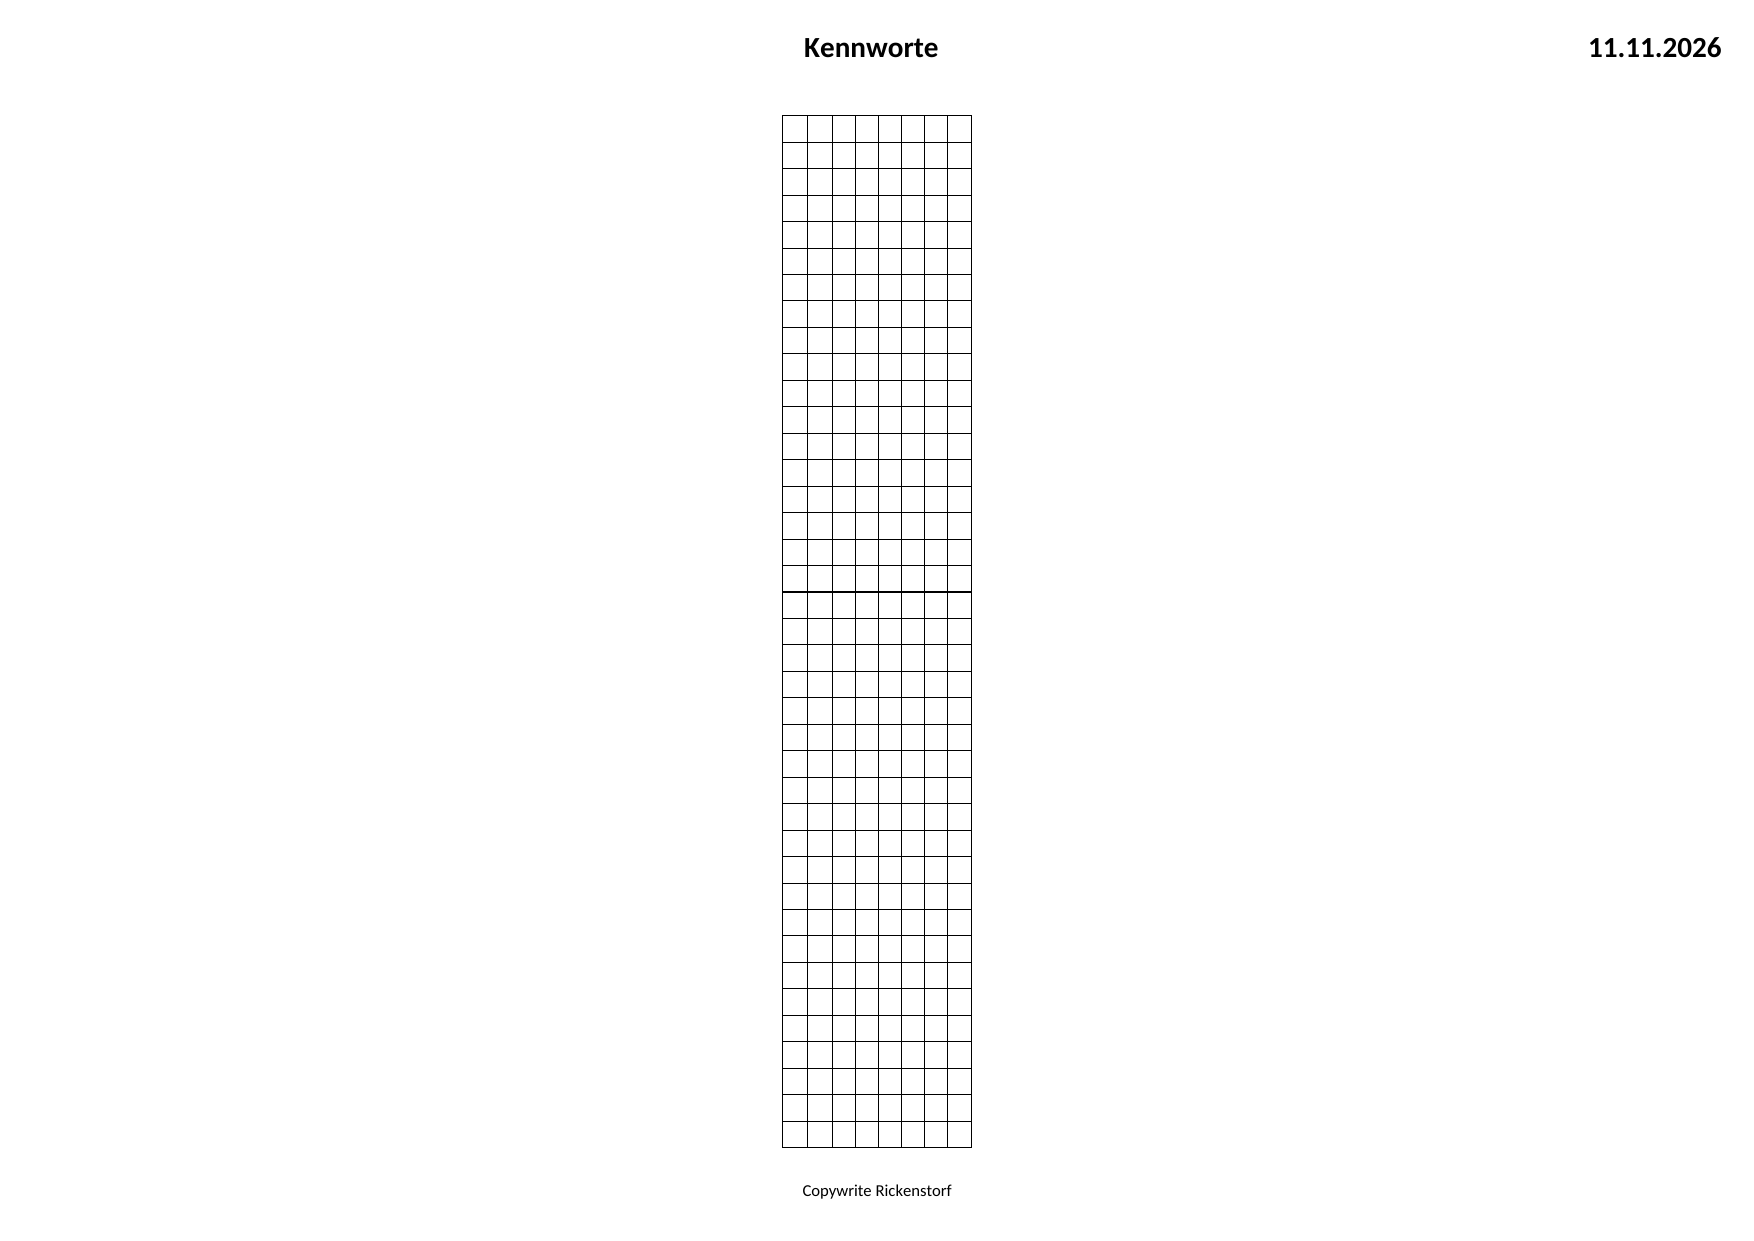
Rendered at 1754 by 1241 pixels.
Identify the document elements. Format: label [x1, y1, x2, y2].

table_cell [879, 910, 901, 935]
table_cell [902, 593, 924, 618]
table_cell [925, 381, 947, 406]
table_cell [902, 407, 924, 433]
table_cell [879, 566, 901, 591]
table_cell [783, 487, 807, 512]
table_cell [808, 645, 832, 671]
table_cell [856, 513, 878, 538]
table_cell [948, 619, 971, 644]
table_cell [856, 751, 878, 777]
table_cell [856, 884, 878, 909]
table_cell [808, 989, 832, 1015]
table_cell [856, 936, 878, 962]
table_cell [808, 301, 832, 327]
table_cell [783, 831, 807, 856]
table_cell [879, 540, 901, 565]
table_cell [925, 487, 947, 512]
table_cell [783, 645, 807, 671]
table_cell [783, 301, 807, 327]
table_cell [879, 275, 901, 300]
table_cell [856, 487, 878, 512]
table_cell [783, 513, 807, 538]
table_cell [783, 804, 807, 829]
table_cell [783, 857, 807, 882]
table_cell [925, 1042, 947, 1068]
table_cell [902, 989, 924, 1015]
table_cell [856, 645, 878, 671]
table_cell [856, 407, 878, 433]
table_cell [948, 831, 971, 856]
table_cell [925, 804, 947, 829]
table_cell [856, 1095, 878, 1121]
table_cell [879, 1095, 901, 1121]
table_cell [925, 407, 947, 433]
table_cell [808, 487, 832, 512]
table_cell [833, 1042, 855, 1068]
table_cell [902, 619, 924, 644]
table_cell [925, 222, 947, 247]
table_cell [902, 831, 924, 856]
table_cell [902, 249, 924, 274]
table_cell [879, 672, 901, 697]
table_cell [808, 407, 832, 433]
table_cell [879, 460, 901, 486]
table_cell [833, 275, 855, 300]
table_header [902, 116, 924, 142]
table_cell [833, 989, 855, 1015]
table_cell [833, 725, 855, 750]
table_cell [902, 434, 924, 459]
table_cell [833, 857, 855, 882]
table_cell [808, 169, 832, 194]
table_cell [783, 460, 807, 486]
table_cell [833, 143, 855, 168]
table_cell [783, 1016, 807, 1041]
table_cell [902, 460, 924, 486]
table_cell [808, 1069, 832, 1094]
table_cell [856, 725, 878, 750]
table_cell [879, 434, 901, 459]
table_cell [856, 1042, 878, 1068]
table_cell [783, 354, 807, 380]
table_cell [948, 698, 971, 724]
table_cell [808, 540, 832, 565]
table_cell [925, 566, 947, 591]
table_cell [902, 804, 924, 829]
table_cell [856, 778, 878, 803]
table_cell [902, 540, 924, 565]
table_cell [879, 301, 901, 327]
table_cell [833, 936, 855, 962]
table_cell [925, 672, 947, 697]
table_cell [925, 513, 947, 538]
table_cell [925, 434, 947, 459]
table_cell [948, 751, 971, 777]
table_cell [833, 619, 855, 644]
table_cell [808, 910, 832, 935]
table_cell [902, 645, 924, 671]
table_cell [856, 804, 878, 829]
table_cell [925, 354, 947, 380]
table_cell [833, 328, 855, 353]
table_cell [783, 275, 807, 300]
table_cell [833, 249, 855, 274]
table_cell [902, 1016, 924, 1041]
table_cell [948, 249, 971, 274]
table_cell [856, 1122, 878, 1147]
table_cell [833, 804, 855, 829]
table_cell [925, 1069, 947, 1094]
table_cell [948, 169, 971, 194]
table_cell [808, 354, 832, 380]
table_cell [879, 354, 901, 380]
table_cell [948, 381, 971, 406]
table_cell [856, 1016, 878, 1041]
table_cell [856, 434, 878, 459]
table_header [856, 116, 878, 142]
table_cell [879, 645, 901, 671]
table_cell [879, 487, 901, 512]
table_cell [833, 540, 855, 565]
table_cell [925, 963, 947, 988]
table_cell [783, 566, 807, 591]
table_cell [925, 1095, 947, 1121]
table_cell [948, 884, 971, 909]
table_cell [856, 169, 878, 194]
table_cell [925, 778, 947, 803]
table_cell [833, 566, 855, 591]
table_cell [925, 301, 947, 327]
table_cell [879, 1042, 901, 1068]
table_header [833, 116, 855, 142]
table_cell [856, 222, 878, 247]
table_cell [925, 143, 947, 168]
table_cell [925, 751, 947, 777]
table_cell [902, 672, 924, 697]
table_cell [948, 778, 971, 803]
table_cell [925, 275, 947, 300]
table_cell [808, 1095, 832, 1121]
table_cell [879, 804, 901, 829]
table_cell [948, 222, 971, 247]
table_cell [925, 936, 947, 962]
table_header [925, 116, 947, 142]
table_cell [856, 857, 878, 882]
table_cell [925, 884, 947, 909]
table_cell [879, 989, 901, 1015]
table_cell [856, 328, 878, 353]
table_cell [856, 831, 878, 856]
table_cell [879, 831, 901, 856]
table_cell [783, 751, 807, 777]
table_cell [879, 1016, 901, 1041]
table_cell [808, 963, 832, 988]
table_cell [879, 513, 901, 538]
table_cell [808, 566, 832, 591]
table_cell [808, 672, 832, 697]
table_cell [948, 1042, 971, 1068]
table_cell [948, 672, 971, 697]
table_cell [879, 1069, 901, 1094]
table_cell [925, 989, 947, 1015]
table_cell [925, 196, 947, 221]
table_cell [856, 672, 878, 697]
table_cell [833, 778, 855, 803]
table_cell [808, 936, 832, 962]
table_cell [948, 301, 971, 327]
table_cell [833, 698, 855, 724]
table_cell [833, 831, 855, 856]
table_cell [879, 936, 901, 962]
table_cell [902, 328, 924, 353]
table_cell [783, 593, 807, 618]
table_cell [948, 460, 971, 486]
table_cell [856, 460, 878, 486]
table_cell [948, 1122, 971, 1147]
table_cell [879, 249, 901, 274]
table_cell [856, 354, 878, 380]
table_cell [856, 619, 878, 644]
table_cell [783, 910, 807, 935]
table_cell [902, 1042, 924, 1068]
table_cell [948, 354, 971, 380]
table_cell [783, 725, 807, 750]
table_cell [833, 196, 855, 221]
table_cell [856, 698, 878, 724]
table_cell [925, 540, 947, 565]
table_cell [902, 301, 924, 327]
table_cell [783, 434, 807, 459]
table_cell [833, 963, 855, 988]
table_cell [783, 963, 807, 988]
table_cell [925, 857, 947, 882]
table_cell [833, 301, 855, 327]
table_cell [808, 328, 832, 353]
table_cell [833, 884, 855, 909]
table_cell [948, 936, 971, 962]
table_cell [925, 831, 947, 856]
table_cell [783, 1042, 807, 1068]
table_cell [948, 725, 971, 750]
table_cell [902, 196, 924, 221]
table_cell [833, 645, 855, 671]
table_cell [879, 1122, 901, 1147]
table_cell [783, 619, 807, 644]
table_cell [879, 619, 901, 644]
table_cell [902, 222, 924, 247]
table_cell [783, 698, 807, 724]
table_cell [902, 275, 924, 300]
table_cell [808, 804, 832, 829]
table_cell [833, 513, 855, 538]
table_cell [833, 751, 855, 777]
table_cell [856, 275, 878, 300]
table_cell [902, 487, 924, 512]
table_cell [833, 354, 855, 380]
table_cell [902, 936, 924, 962]
table_cell [948, 434, 971, 459]
table_cell [808, 619, 832, 644]
table_cell [783, 381, 807, 406]
table_cell [902, 963, 924, 988]
table_cell [783, 1095, 807, 1121]
table_cell [948, 1069, 971, 1094]
table_cell [808, 725, 832, 750]
table_cell [902, 143, 924, 168]
table_cell [833, 910, 855, 935]
table_cell [808, 249, 832, 274]
table_cell [879, 884, 901, 909]
table_cell [856, 301, 878, 327]
table_cell [879, 778, 901, 803]
table_cell [783, 778, 807, 803]
table_cell [925, 593, 947, 618]
table_cell [948, 513, 971, 538]
table_cell [808, 434, 832, 459]
table_cell [902, 1095, 924, 1121]
table_cell [808, 831, 832, 856]
table_cell [833, 381, 855, 406]
table_cell [808, 275, 832, 300]
table_cell [879, 698, 901, 724]
table_cell [902, 566, 924, 591]
table_cell [783, 249, 807, 274]
table_cell [808, 460, 832, 486]
table_cell [808, 513, 832, 538]
table_cell [902, 751, 924, 777]
table_cell [783, 143, 807, 168]
table_cell [902, 1069, 924, 1094]
table_cell [783, 196, 807, 221]
table_cell [879, 222, 901, 247]
table_cell [783, 884, 807, 909]
table_cell [948, 1016, 971, 1041]
table_cell [925, 1122, 947, 1147]
table_cell [948, 566, 971, 591]
table_cell [856, 566, 878, 591]
table_cell [879, 381, 901, 406]
table_cell [902, 884, 924, 909]
table_cell [833, 169, 855, 194]
table_cell [783, 328, 807, 353]
table_cell [783, 672, 807, 697]
table_cell [833, 1016, 855, 1041]
table_header [783, 116, 807, 142]
table_header [808, 116, 832, 142]
table_cell [856, 143, 878, 168]
table_cell [879, 407, 901, 433]
table_cell [808, 196, 832, 221]
table_cell [925, 725, 947, 750]
table_cell [902, 513, 924, 538]
table_cell [925, 1016, 947, 1041]
table_cell [783, 222, 807, 247]
table_cell [925, 249, 947, 274]
table_cell [948, 910, 971, 935]
table_cell [808, 1042, 832, 1068]
table_cell [925, 328, 947, 353]
table_cell [808, 143, 832, 168]
table_cell [808, 778, 832, 803]
table_cell [856, 196, 878, 221]
table_cell [925, 698, 947, 724]
table_cell [902, 169, 924, 194]
table_cell [948, 593, 971, 618]
table_cell [856, 381, 878, 406]
table_cell [856, 249, 878, 274]
table_cell [783, 989, 807, 1015]
table_cell [948, 857, 971, 882]
table_cell [925, 645, 947, 671]
table_cell [833, 1122, 855, 1147]
table_cell [833, 672, 855, 697]
table_cell [879, 751, 901, 777]
table_cell [856, 1069, 878, 1094]
table_cell [833, 222, 855, 247]
table_cell [902, 381, 924, 406]
table_cell [833, 434, 855, 459]
table_cell [948, 963, 971, 988]
table_cell [948, 989, 971, 1015]
table_cell [783, 1069, 807, 1094]
table_cell [879, 725, 901, 750]
table_cell [783, 169, 807, 194]
table_cell [808, 751, 832, 777]
table_cell [925, 910, 947, 935]
table_cell [833, 1069, 855, 1094]
table_cell [808, 857, 832, 882]
table_cell [948, 196, 971, 221]
table_cell [808, 593, 832, 618]
table_cell [856, 593, 878, 618]
table_cell [856, 910, 878, 935]
table_cell [833, 593, 855, 618]
table_cell [879, 143, 901, 168]
table_cell [783, 540, 807, 565]
table_header [948, 116, 971, 142]
table_cell [783, 407, 807, 433]
table_cell [902, 725, 924, 750]
table_cell [948, 328, 971, 353]
table_cell [879, 169, 901, 194]
table_cell [833, 407, 855, 433]
table_cell [948, 407, 971, 433]
table_cell [783, 1122, 807, 1147]
table_cell [856, 989, 878, 1015]
table_cell [833, 460, 855, 486]
table_cell [808, 698, 832, 724]
table_cell [925, 460, 947, 486]
table_cell [948, 1095, 971, 1121]
table_cell [856, 963, 878, 988]
table_cell [948, 487, 971, 512]
table_cell [879, 196, 901, 221]
table_cell [808, 222, 832, 247]
table_cell [902, 354, 924, 380]
table_cell [833, 487, 855, 512]
table_cell [948, 804, 971, 829]
table_cell [948, 143, 971, 168]
table_cell [902, 910, 924, 935]
table_cell [948, 645, 971, 671]
table_cell [879, 857, 901, 882]
table_cell [783, 936, 807, 962]
table_cell [879, 963, 901, 988]
table_cell [879, 593, 901, 618]
table_cell [948, 540, 971, 565]
table_cell [808, 381, 832, 406]
table_cell [902, 698, 924, 724]
table_cell [833, 1095, 855, 1121]
table_cell [808, 1122, 832, 1147]
table_cell [948, 275, 971, 300]
table_cell [856, 540, 878, 565]
table_cell [925, 619, 947, 644]
table_cell [902, 857, 924, 882]
table_cell [808, 1016, 832, 1041]
table_cell [902, 778, 924, 803]
table_cell [902, 1122, 924, 1147]
table_cell [925, 169, 947, 194]
table_cell [808, 884, 832, 909]
table_header [879, 116, 901, 142]
table_cell [879, 328, 901, 353]
